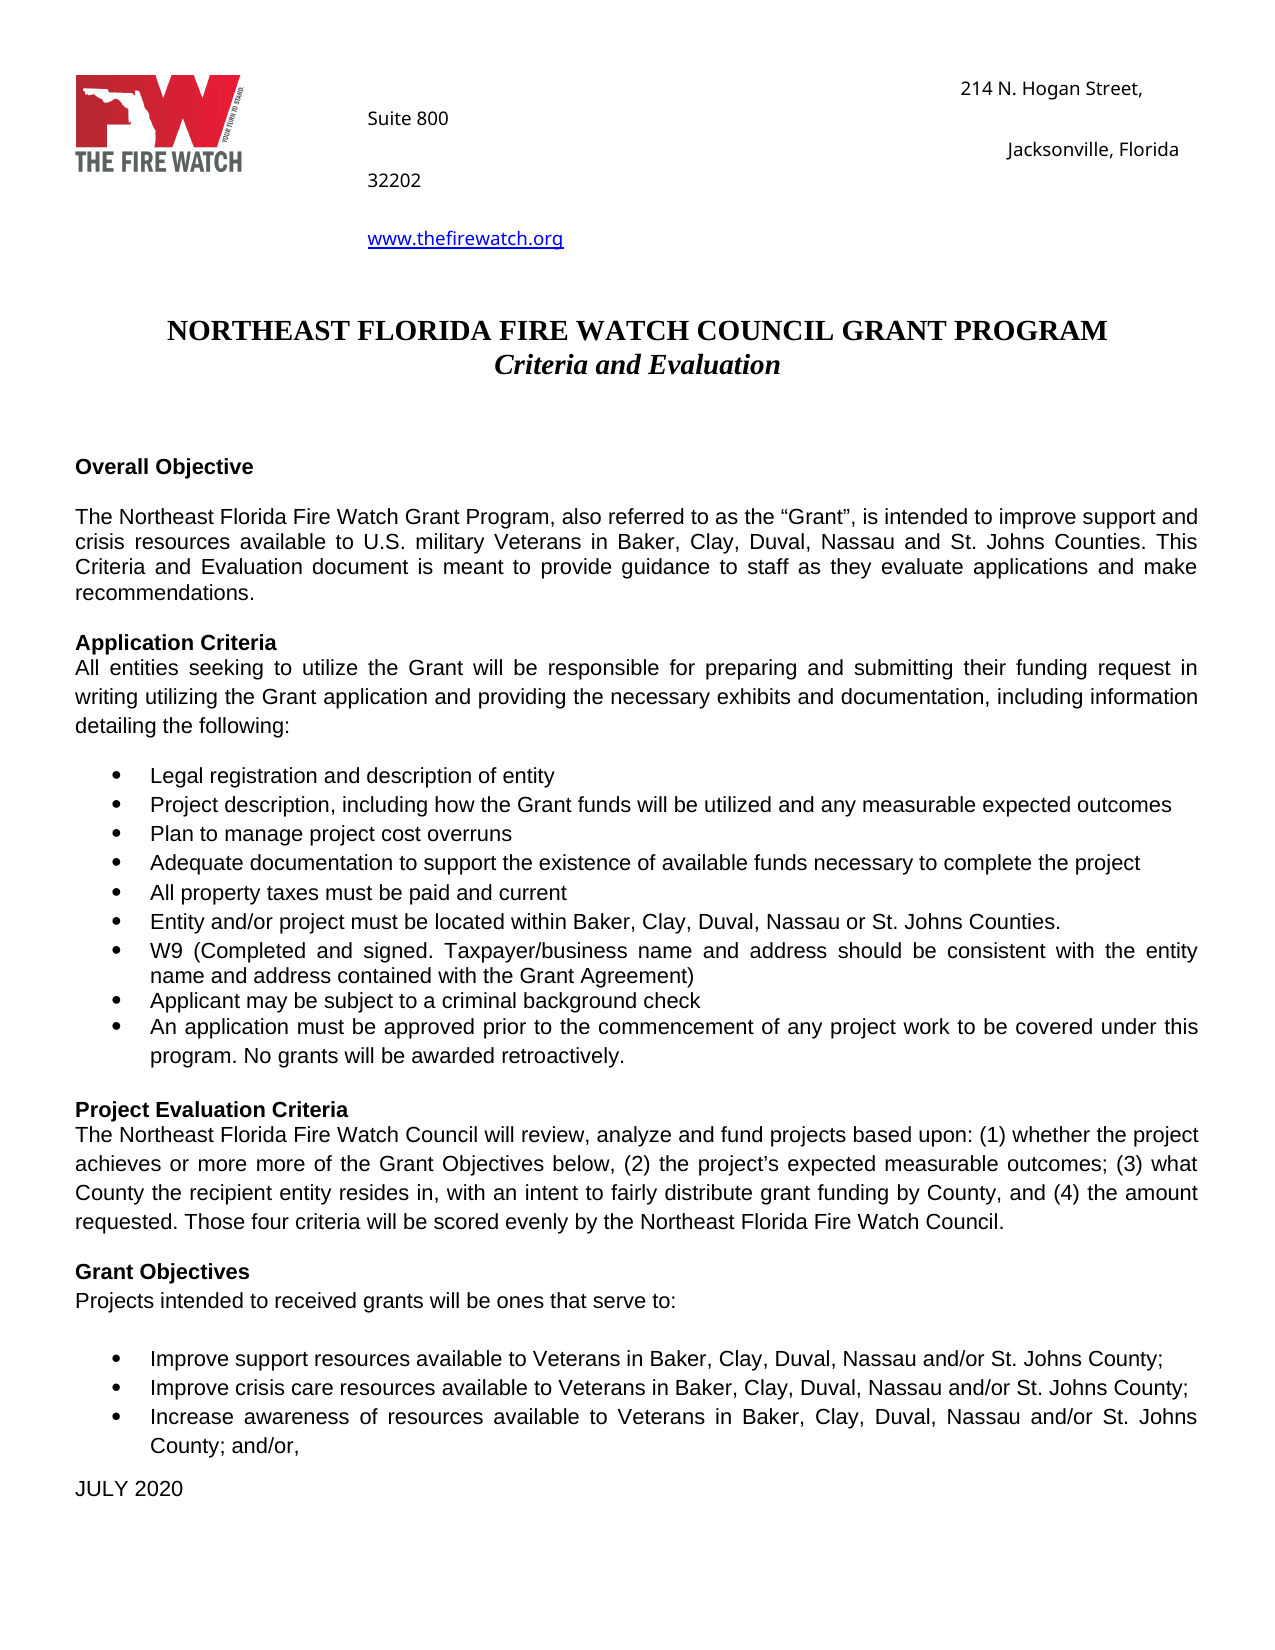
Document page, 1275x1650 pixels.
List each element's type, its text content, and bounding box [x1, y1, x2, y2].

text Criteria and Evaluation [75, 347, 1200, 380]
list Entity and/or project must be located within Baker, Clay, Duval, Nassau or St. Johns Counties. [112, 908, 1200, 934]
text Grant Objectives [75, 1259, 1200, 1284]
list Adequate documentation to support the existence of available funds necessary to complete the project [112, 850, 1200, 876]
text Projects intended to received grants will be ones that serve to: [75, 1288, 1200, 1313]
list Improve support resources available to Veterans in Baker, Clay, Duval, Nassau and/or St. Johns County; [112, 1346, 1200, 1371]
list Applicant may be subject to a criminal background check [112, 988, 1200, 1014]
list W9 (Completed and signed. Taxpayer/business name and address should be consistent with the entity name and address contained with the Grant Agreement) [112, 938, 1200, 988]
text NORTHEAST FLORIDA FIRE WATCH COUNCIL GRANT PROGRAM [75, 313, 1200, 347]
text Application Criteria [75, 630, 1200, 655]
text The Northeast Florida Fire Watch Council will review, analyze and fund projects based upon: (1) whether the project achieves or more more of the Grant Objectives below, (2) the project’s expected measurable outcomes; (3) what County the recipient entity resides in, with an intent to fairly distribute grant funding by County, and (4) the amount requested. Those four criteria will be scored evenly by the Northeast Florida Fire Watch Council. [75, 1122, 1200, 1234]
list An application must be approved prior to the commencement of any project work to be covered under this program. No grants will be awarded retroactively. [112, 1014, 1200, 1068]
list Plan to manage project cost overruns [112, 821, 1200, 846]
list Project description, including how the Grant funds will be utilized and any measurable expected outcomes [112, 792, 1200, 817]
text Overall Objective [75, 453, 1200, 479]
text The Northeast Florida Fire Watch Grant Program, also referred to as the “Grant”, is intended to improve support and crisis resources available to U.S. military Veterans in Baker, Clay, Duval, Nassau and St. Johns Counties. This Criteria and Evaluation document is meant to provide guidance to staff as they evaluate applications and make recommendations. [75, 504, 1200, 604]
text Project Evaluation Criteria [75, 1097, 1200, 1122]
list All property taxes must be paid and current [112, 879, 1200, 905]
list Legal registration and description of entity [112, 763, 1200, 788]
picture [75, 75, 244, 172]
list Improve crisis care resources available to Veterans in Baker, Clay, Duval, Nassau and/or St. Johns County; [112, 1375, 1200, 1400]
text All entities seeking to utilize the Grant will be responsible for preparing and submitting their funding request in writing utilizing the Grant application and providing the necessary exhibits and documentation, including information detailing the following: [75, 655, 1200, 738]
list Increase awareness of resources available to Veterans in Baker, Clay, Duval, Nassau and/or St. Johns County; and/or, [112, 1404, 1200, 1458]
